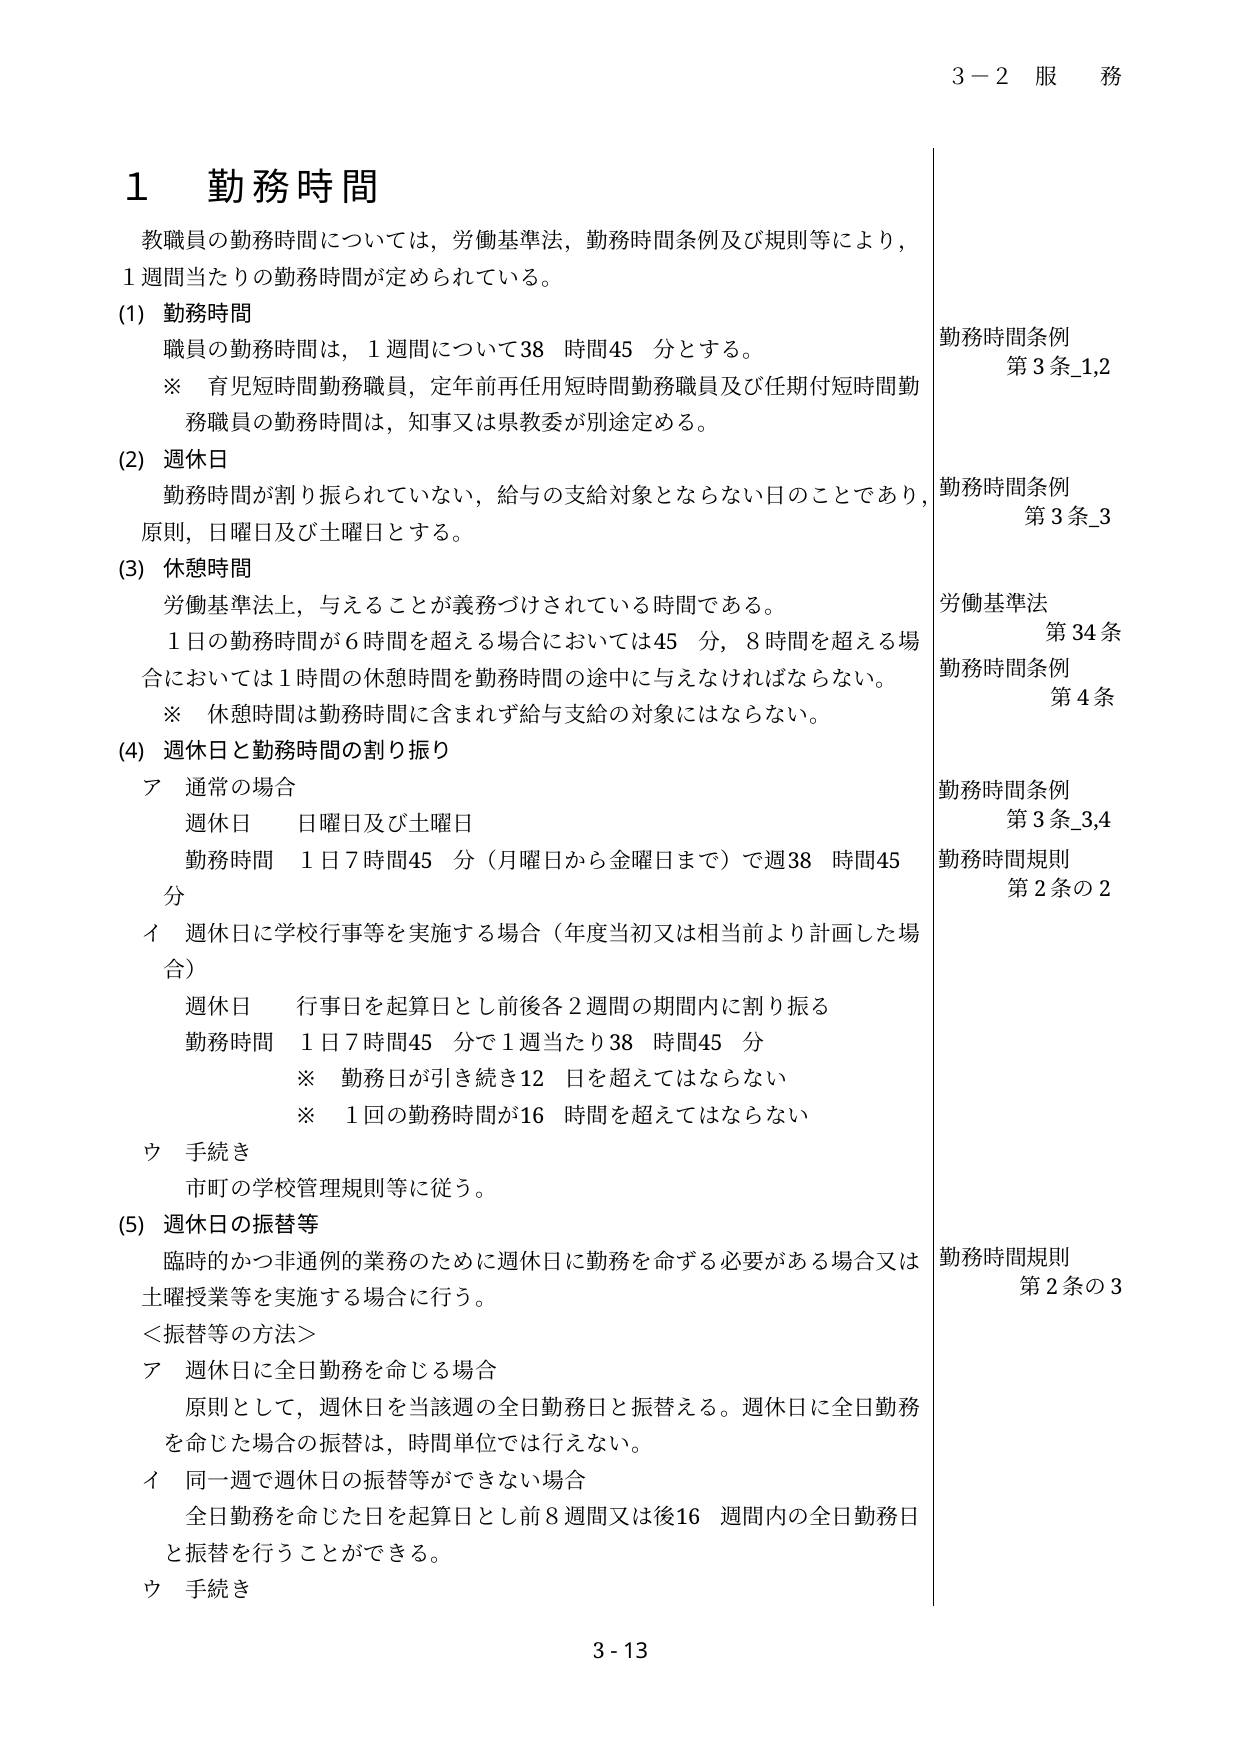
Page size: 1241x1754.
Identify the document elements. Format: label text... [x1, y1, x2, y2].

text 市町の学校管理規則等に従う。 [163, 1169, 921, 1205]
text イ 同一週で週休日の振替等ができない場合 [141, 1460, 921, 1497]
text 労働基準法上，与えることが義務づけされている時間である。 [141, 585, 921, 622]
text 勤務時間が割り振られていない，給与の支給対象とならない日のことであり，原則，日曜日及び土曜日とする。 [141, 476, 921, 549]
text (2) 週休日 [118, 439, 921, 476]
text イ 週休日に学校行事等を実施する場合（年度当初又は相当前より計画した場合） [141, 913, 921, 986]
text ※ 育児短時間勤務職員，定年前再任用短時間勤務職員及び任期付短時間勤務職員の勤務時間は，知事又は県教委が別途定める。 [163, 367, 921, 439]
text 職員の勤務時間は，１週間について38時間45分とする。 [141, 330, 921, 367]
text ア 通常の場合 [141, 768, 921, 804]
text 全日勤務を命じた日を起算日とし前８週間又は後16週間内の全日勤務日と振替を行うことができる。 [163, 1497, 921, 1570]
text 原則として，週休日を当該週の全日勤務日と振替える。週休日に全日勤務を命じた場合の振替は，時間単位では行えない。 [163, 1387, 921, 1460]
text ※ 休憩時間は勤務時間に含まれず給与支給の対象にはならない。 [163, 695, 921, 731]
text (3) 休憩時間 [118, 549, 921, 585]
text 週休日 日曜日及び土曜日 [163, 804, 921, 841]
text 勤務時間 １日７時間45分（月曜日から金曜日まで）で週38時間45分 [163, 841, 921, 913]
text １ 勤務時間 [118, 148, 921, 221]
text (4) 週休日と勤務時間の割り振り [118, 731, 921, 768]
text ※ １回の勤務時間が16時間を超えてはならない [118, 1096, 921, 1132]
text (5) 週休日の振替等 [118, 1205, 921, 1242]
text 教職員の勤務時間については，労働基準法，勤務時間条例及び規則等により，１週間当たりの勤務時間が定められている。 [118, 221, 921, 294]
text 勤務時間 １日７時間45分で１週当たり38時間45分 [163, 1023, 921, 1059]
text ＜振替等の方法＞ [141, 1314, 921, 1351]
text (1) 勤務時間 [118, 294, 921, 330]
text ※ 勤務日が引き続き12日を超えてはならない [118, 1059, 921, 1096]
text １日の勤務時間が６時間を超える場合においては45分, ８時間を超える場合においては１時間の休憩時間を勤務時間の途中に与えなければならない。 [141, 622, 921, 695]
text ウ 手続き [141, 1570, 921, 1606]
text 臨時的かつ非通例的業務のために週休日に勤務を命ずる必要がある場合又は土曜授業等を実施する場合に行う。 [141, 1242, 921, 1314]
text ウ 手続き [141, 1132, 921, 1169]
text ア 週休日に全日勤務を命じる場合 [141, 1351, 921, 1387]
text 週休日 行事日を起算日とし前後各２週間の期間内に割り振る [163, 986, 921, 1023]
